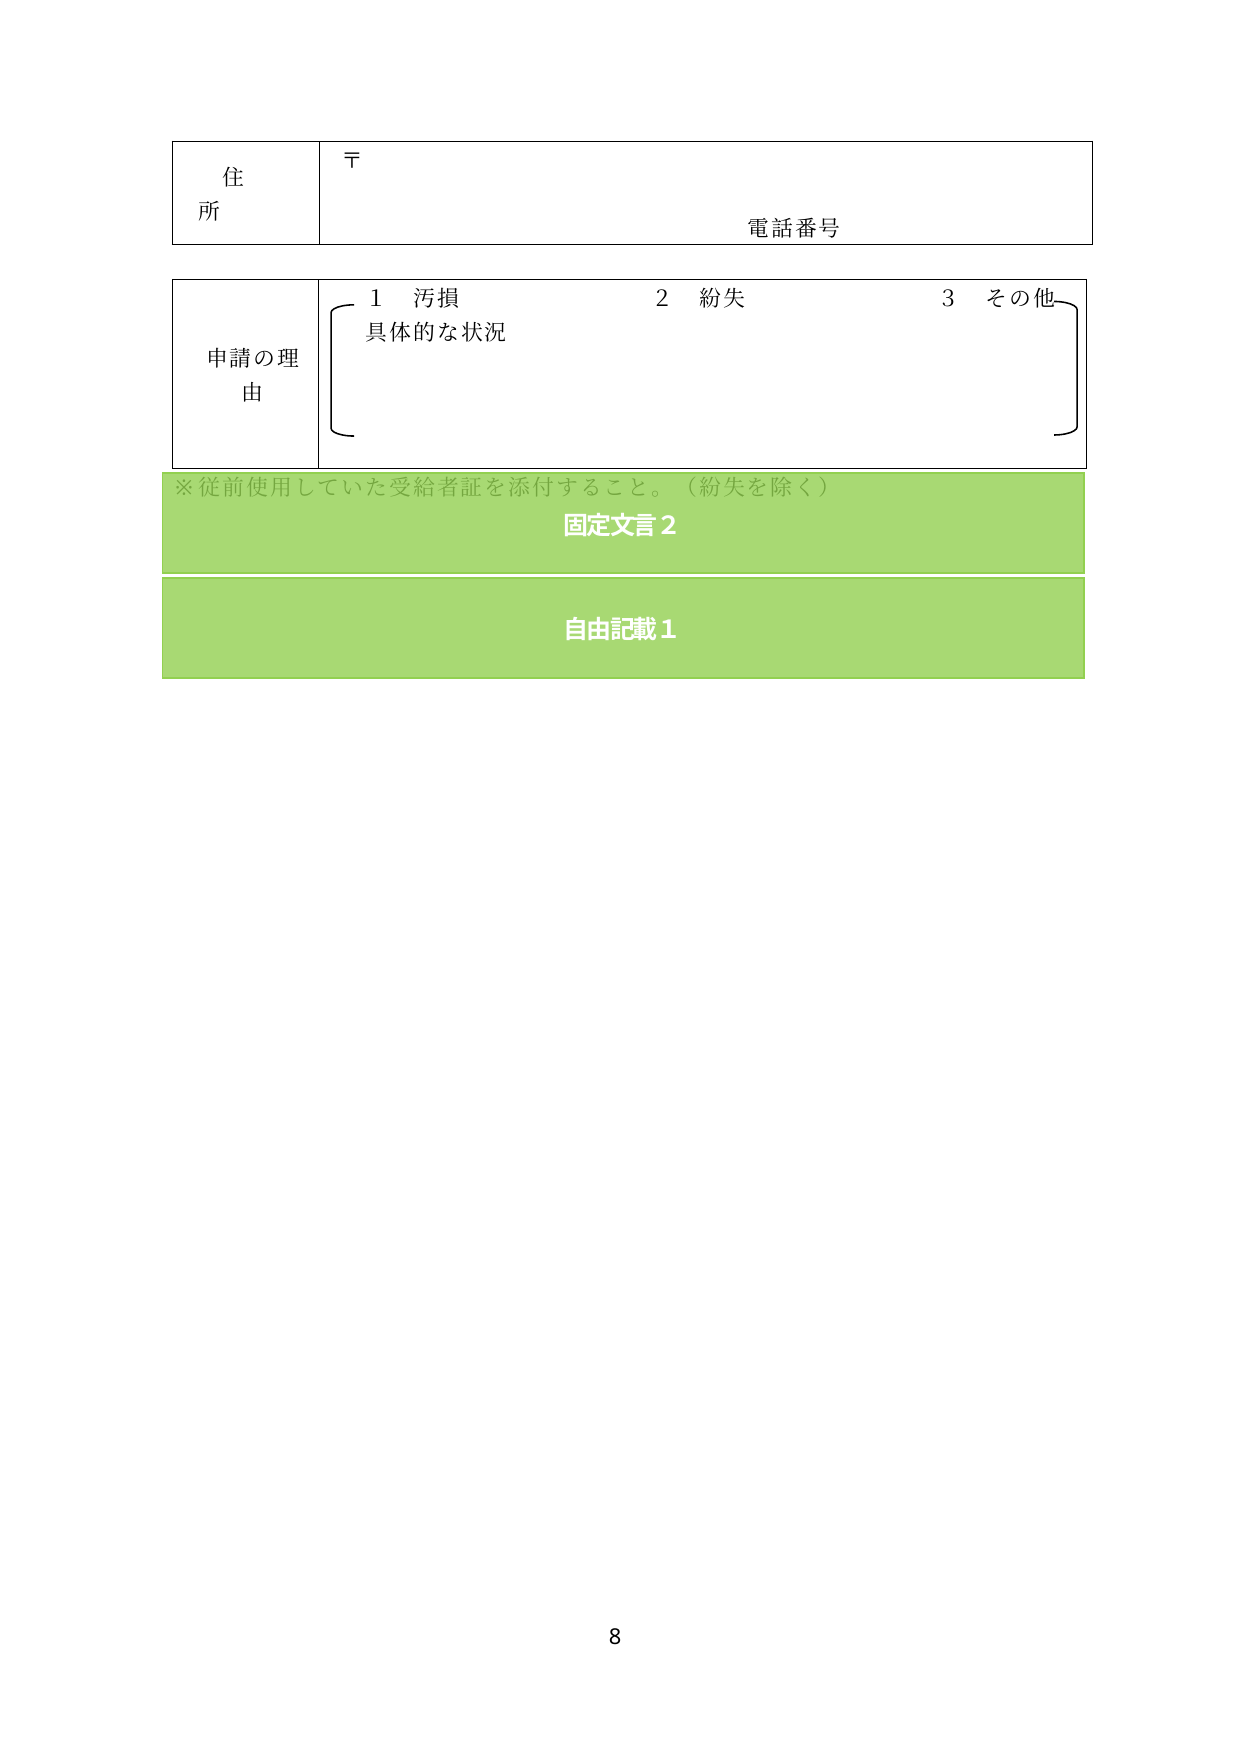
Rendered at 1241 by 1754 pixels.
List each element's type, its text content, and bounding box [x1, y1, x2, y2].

table_header 申請の理由 [173, 280, 318, 468]
table_cell 〒 電話番号 [320, 142, 1092, 244]
table_cell 住 所 [173, 142, 319, 244]
table_header １ 汚損 ２ 紛失 ３ その他 具体的な状況 [319, 280, 1086, 468]
text ※従前使用していた受給者証を添付すること。（紛失を除く） [151, 469, 1081, 503]
